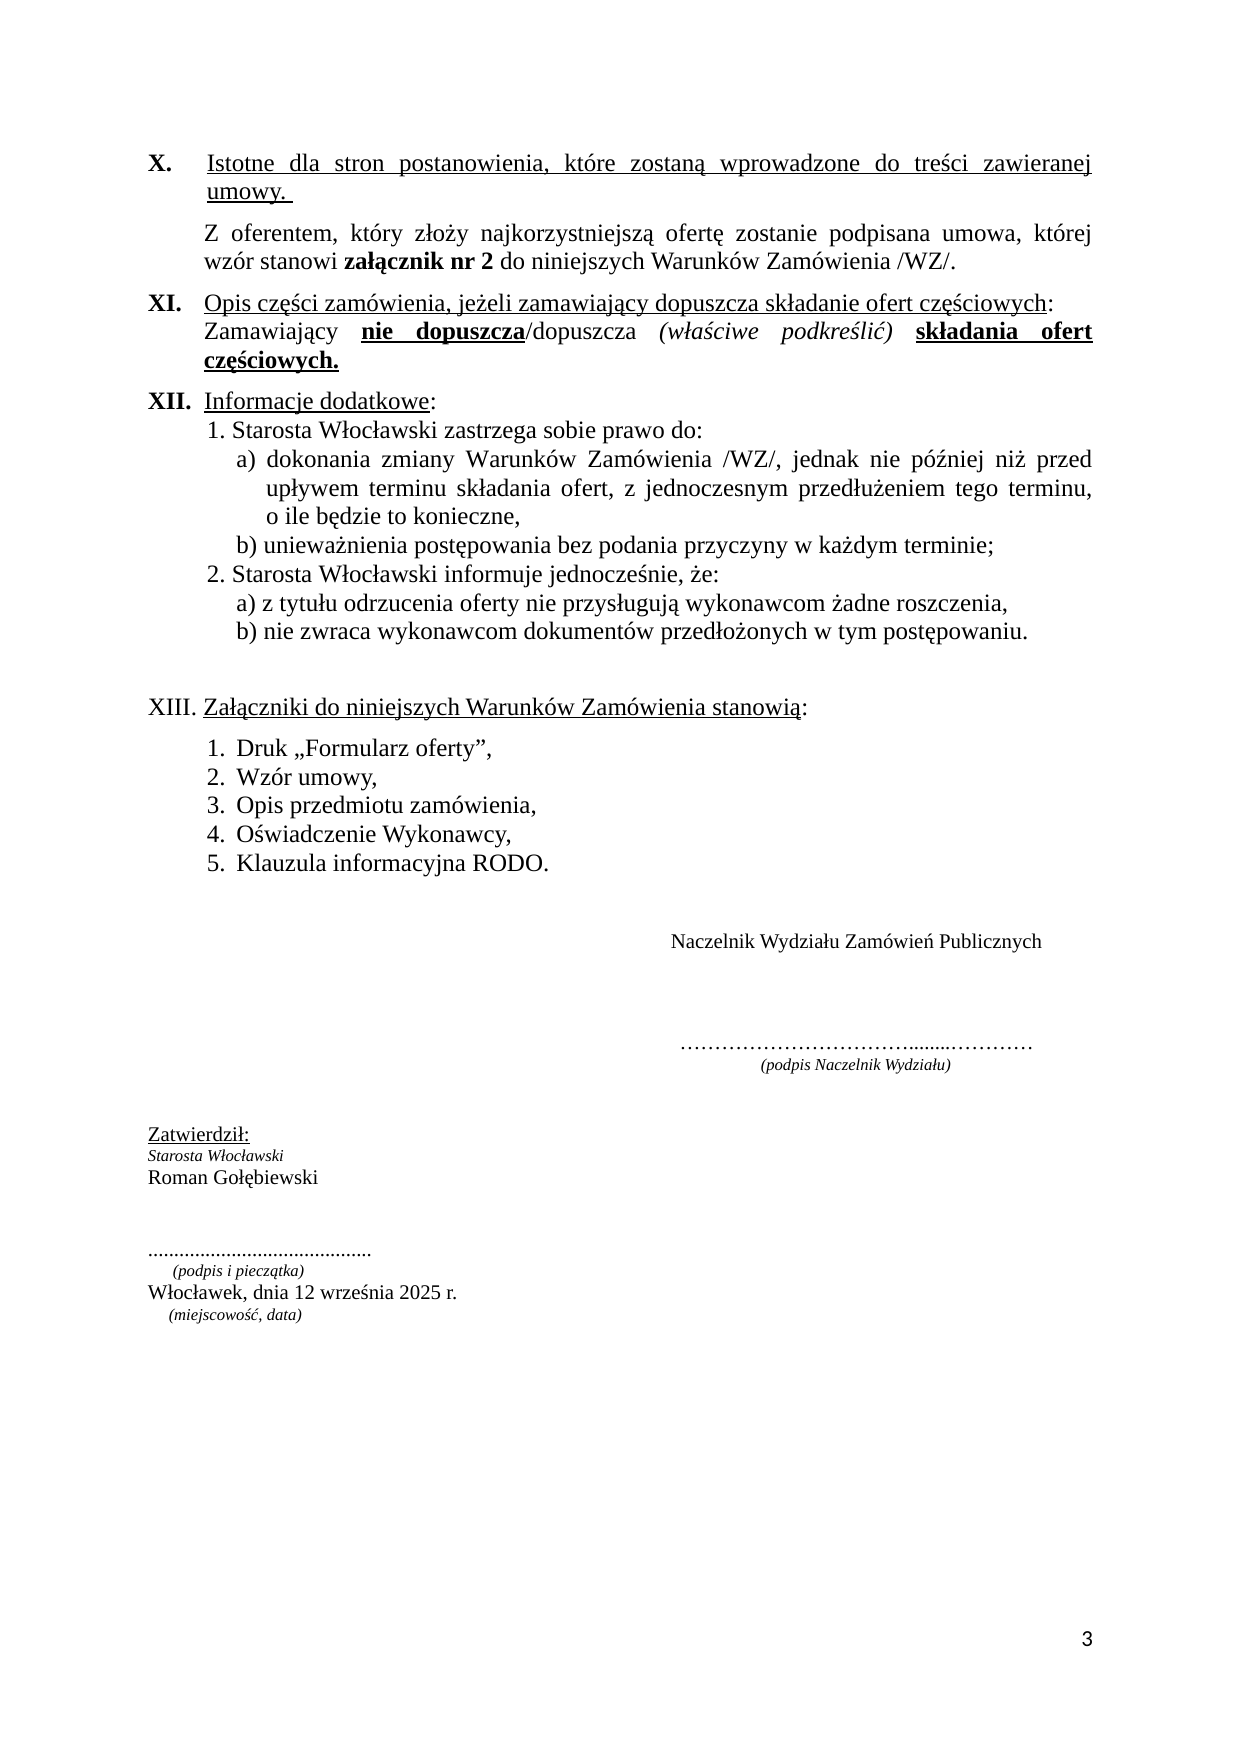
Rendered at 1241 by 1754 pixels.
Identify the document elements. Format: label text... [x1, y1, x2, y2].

text b) nie zwraca wykonawcom dokumentów przedłożonych w tym postępowaniu. [236, 616, 1093, 645]
list Istotne dla stron postanowienia, które zostaną wprowadzone do treści zawieranej umowy. [148, 148, 1093, 205]
list Druk „Formularz oferty”, [207, 733, 1093, 762]
text (podpis i pieczątka) [148, 1261, 1093, 1280]
text ........................................... [148, 1237, 1093, 1261]
text ……………………………........………… [620, 1030, 1093, 1054]
list Opis części zamówienia, jeżeli zamawiający dopuszcza składanie ofert częściowych: [148, 288, 1093, 316]
text a) dokonania zmiany Warunków Zamówienia /WZ/, jednak nie później niż przed upływem terminu składania ofert, z jednoczesnym przedłużeniem tego terminu, o ile będzie to konieczne, [236, 444, 1093, 530]
text Starosta Włocławski [148, 1146, 1093, 1165]
text b) unieważnienia postępowania bez podania przyczyny w każdym terminie; [207, 530, 1093, 559]
text Zatwierdził: [148, 1122, 1093, 1146]
text 1. Starosta Włocławski zastrzega sobie prawo do: [207, 415, 1093, 444]
text 2. Starosta Włocławski informuje jednocześnie, że: [207, 559, 1093, 588]
list Wzór umowy, [207, 762, 1093, 790]
text a) z tytułu odrzucenia oferty nie przysługują wykonawcom żadne roszczenia, [207, 588, 1093, 616]
text Naczelnik Wydziału Zamówień Publicznych [620, 929, 1093, 953]
text Z oferentem, który złoży najkorzystniejszą ofertę zostanie podpisana umowa, której wzór stanowi załącznik nr 2 do niniejszych Warunków Zamówienia /WZ/. [204, 218, 1093, 275]
text XIII. Załączniki do niniejszych Warunków Zamówienia stanowią: [148, 692, 1093, 720]
text Zamawiający nie dopuszcza/dopuszcza (właściwe podkreślić) składania ofert częściowych. [204, 316, 1093, 374]
text Włocławek, dnia 12 września 2025 r. [148, 1280, 1093, 1304]
list Klauzula informacyjna RODO. [207, 848, 1093, 877]
text (miejscowość, data) [148, 1304, 1093, 1323]
text XII. Informacje dodatkowe: [148, 386, 1093, 415]
text Roman Gołębiewski [148, 1165, 1093, 1189]
text (podpis Naczelnik Wydziału) [620, 1054, 1093, 1073]
list Opis przedmiotu zamówienia, [207, 790, 1093, 819]
list Oświadczenie Wykonawcy, [207, 819, 1093, 848]
